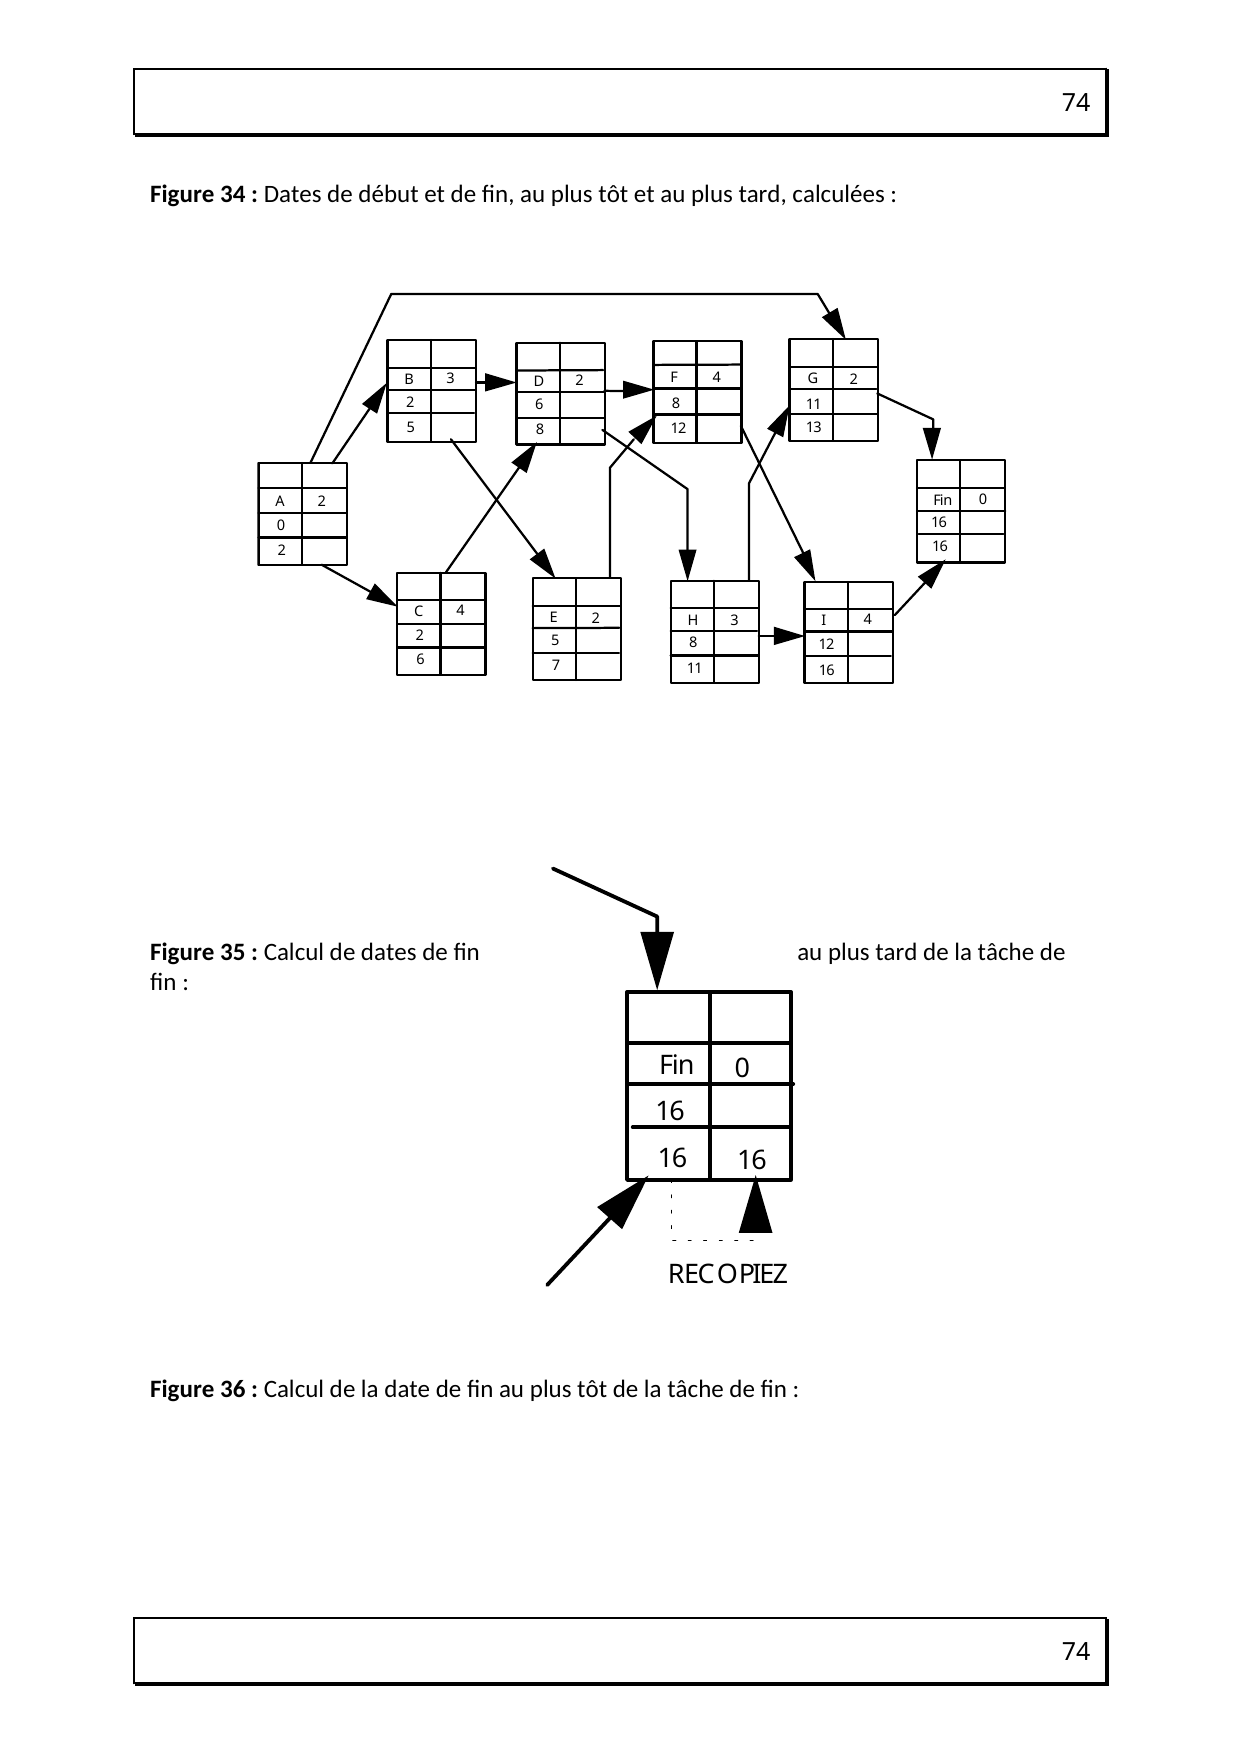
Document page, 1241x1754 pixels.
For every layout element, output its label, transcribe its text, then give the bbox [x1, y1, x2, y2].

text Figure 35 : Calcul de dates de fin au plus tard de la tâche de fin : [150, 936, 488, 997]
text Figure 34 : Dates de début et de fin, au plus tôt et au plus tard, calculées : [150, 148, 1090, 209]
text Figure 36 : Calcul de la date de fin au plus tôt de la tâche de fin : [150, 1373, 1090, 1404]
text Figure 35 : Calcul de dates de fin au plus tard de la tâche de fin : [797, 936, 1090, 997]
